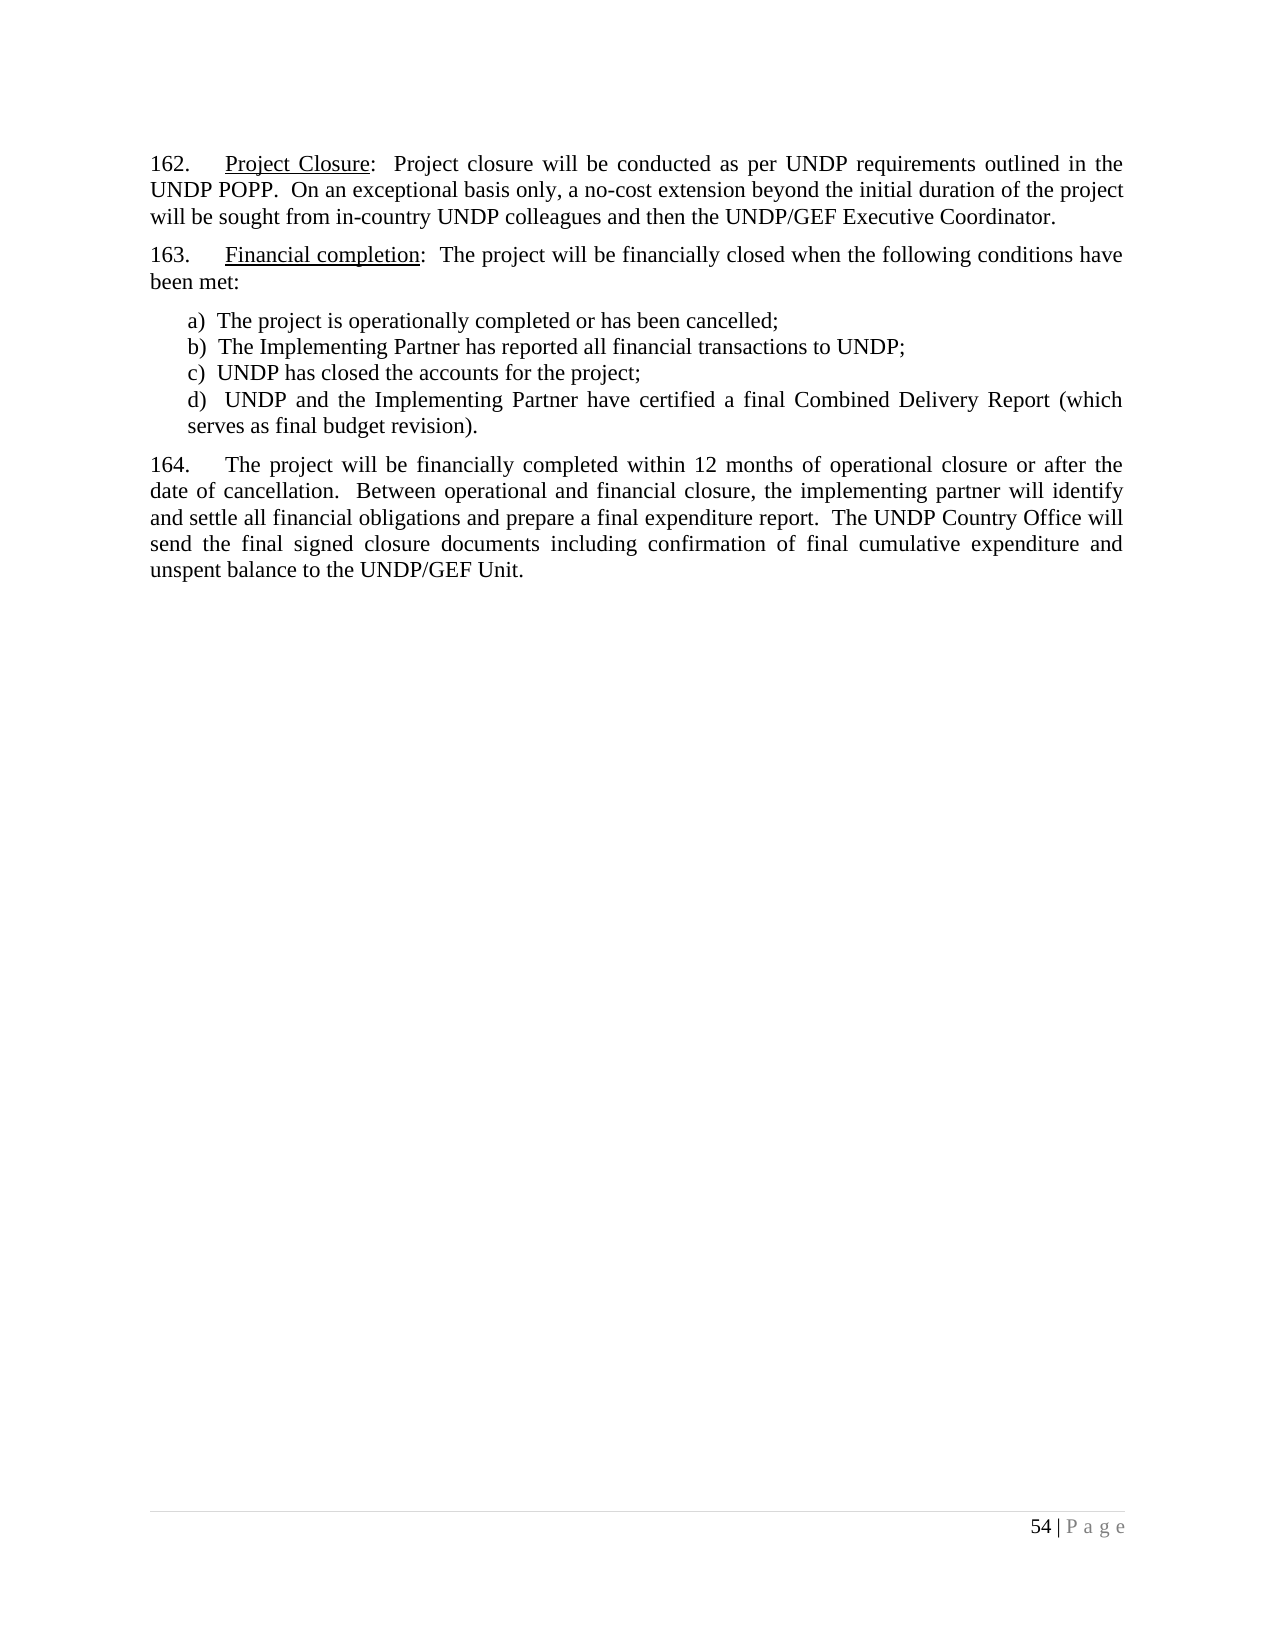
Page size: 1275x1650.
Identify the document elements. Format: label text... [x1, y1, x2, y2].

text The project will be financially completed within 12 months of operational closure or after the date of cancellation. Between operational and financial closure, the implementing partner will identify and settle all financial obligations and prepare a final expenditure report. The UNDP Country Office will send the final signed closure documents including confirmation of final cumulative expenditure and unspent balance to the UNDP/GEF Unit. [150, 451, 1125, 583]
text c) UNDP has closed the accounts for the project; [187, 359, 1125, 386]
text Financial completion: The project will be financially closed when the following conditions have been met: [150, 242, 1125, 294]
text b) The Implementing Partner has reported all financial transactions to UNDP; [187, 333, 1125, 359]
text d) UNDP and the Implementing Partner have certified a final Combined Delivery Report (which serves as final budget revision). [187, 386, 1125, 438]
text a) The project is operationally completed or has been cancelled; [187, 307, 1125, 333]
text Project Closure: Project closure will be conducted as per UNDP requirements outlined in the UNDP POPP. On an exceptional basis only, a no-cost extension beyond the initial duration of the project will be sought from in-country UNDP colleagues and then the UNDP/GEF Executive Coordinator. [150, 150, 1125, 229]
